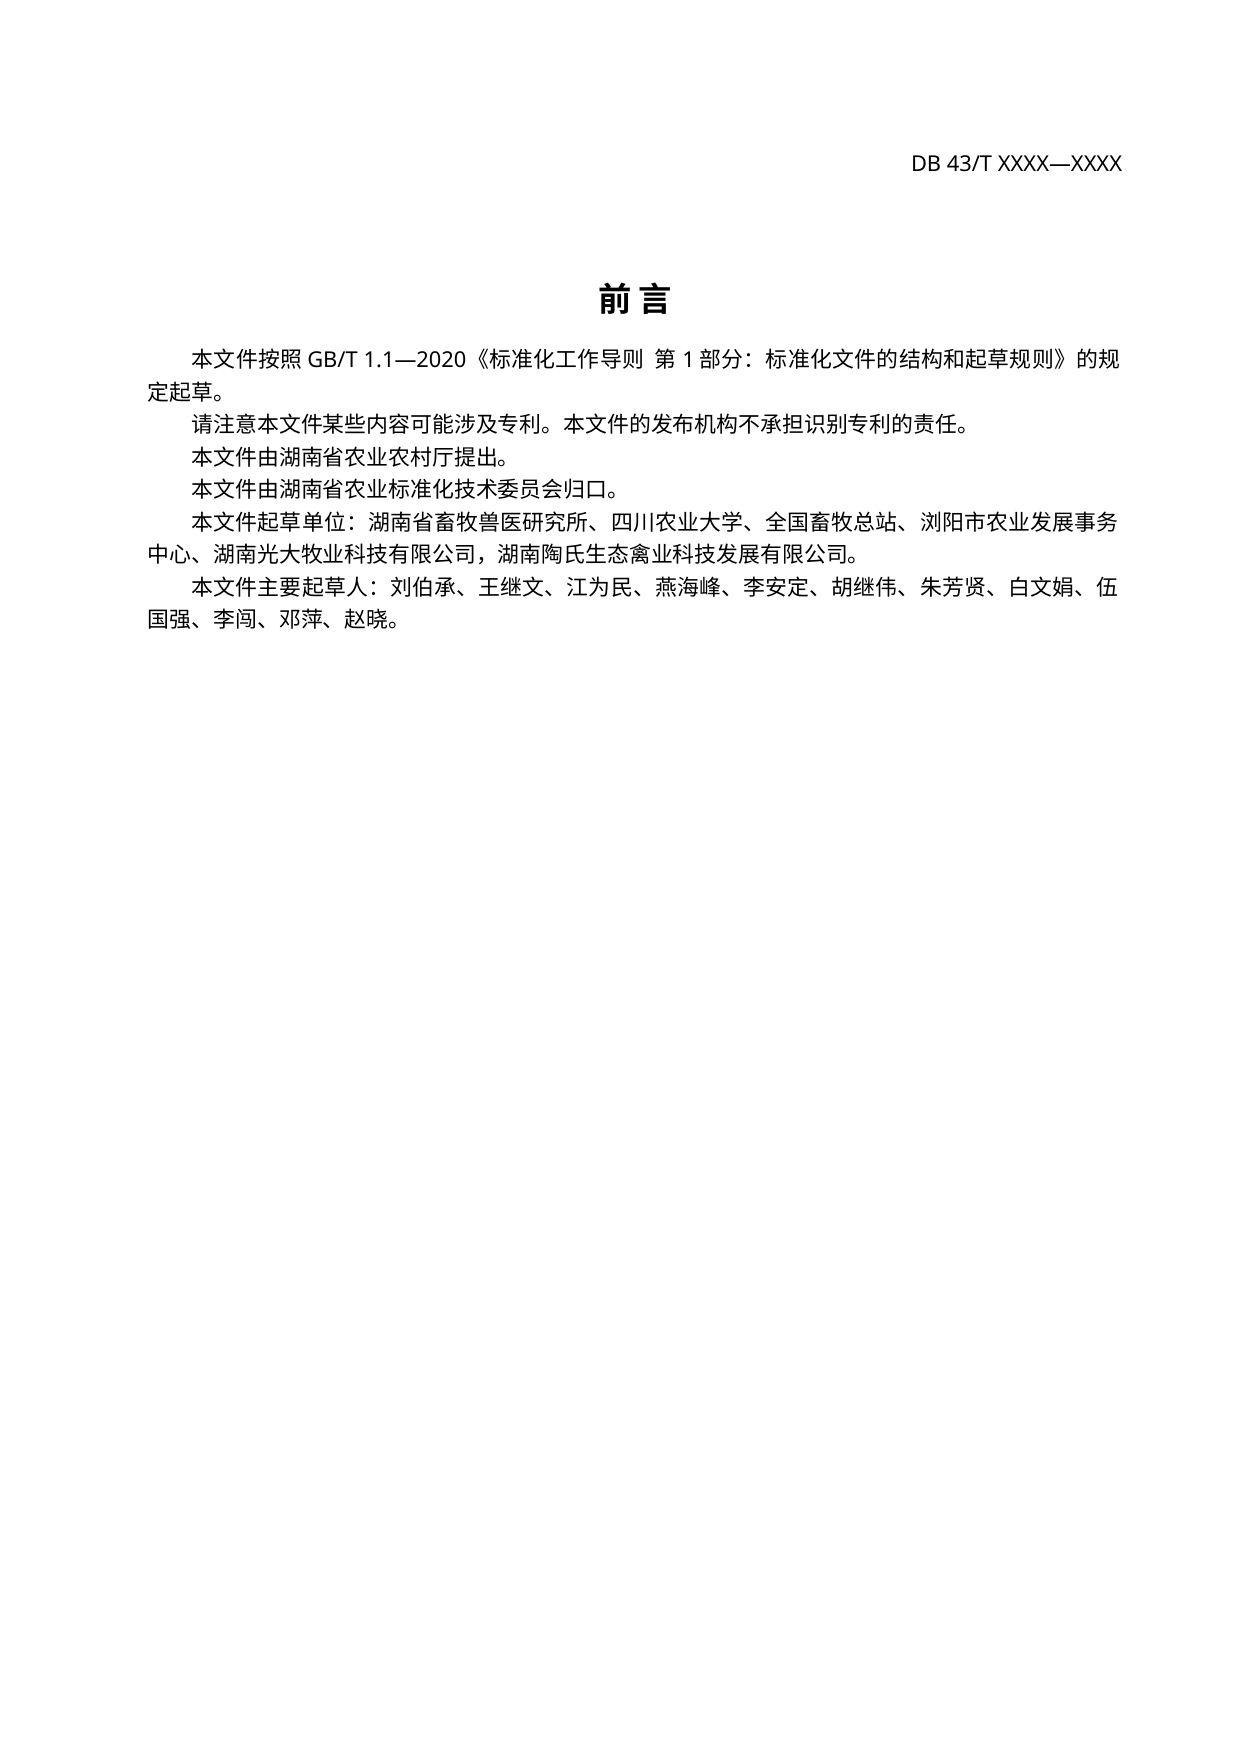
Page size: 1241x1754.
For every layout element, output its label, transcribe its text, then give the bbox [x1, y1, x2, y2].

text 本文件由湖南省农业标准化技术委员会归口。 [148, 472, 1122, 504]
text 本文件按照GB/T 1.1—2020《标准化工作导则 第1部分：标准化文件的结构和起草规则》的规定起草。 [148, 342, 1122, 407]
text 本文件起草单位：湖南省畜牧兽医研究所、四川农业大学、全国畜牧总站、浏阳市农业发展事务中心、湖南光大牧业科技有限公司，湖南陶氏生态禽业科技发展有限公司。 [148, 504, 1122, 569]
text 请注意本文件某些内容可能涉及专利。本文件的发布机构不承担识别专利的责任。 [148, 407, 1122, 439]
text 本文件主要起草人：刘伯承、王继文、江为民、燕海峰、李安定、胡继伟、朱芳贤、白文娟、伍国强、李闯、邓萍、赵晓。 [148, 569, 1122, 634]
subtitle 前 言 [148, 264, 1122, 329]
text 本文件由湖南省农业农村厅提出。 [148, 439, 1122, 472]
